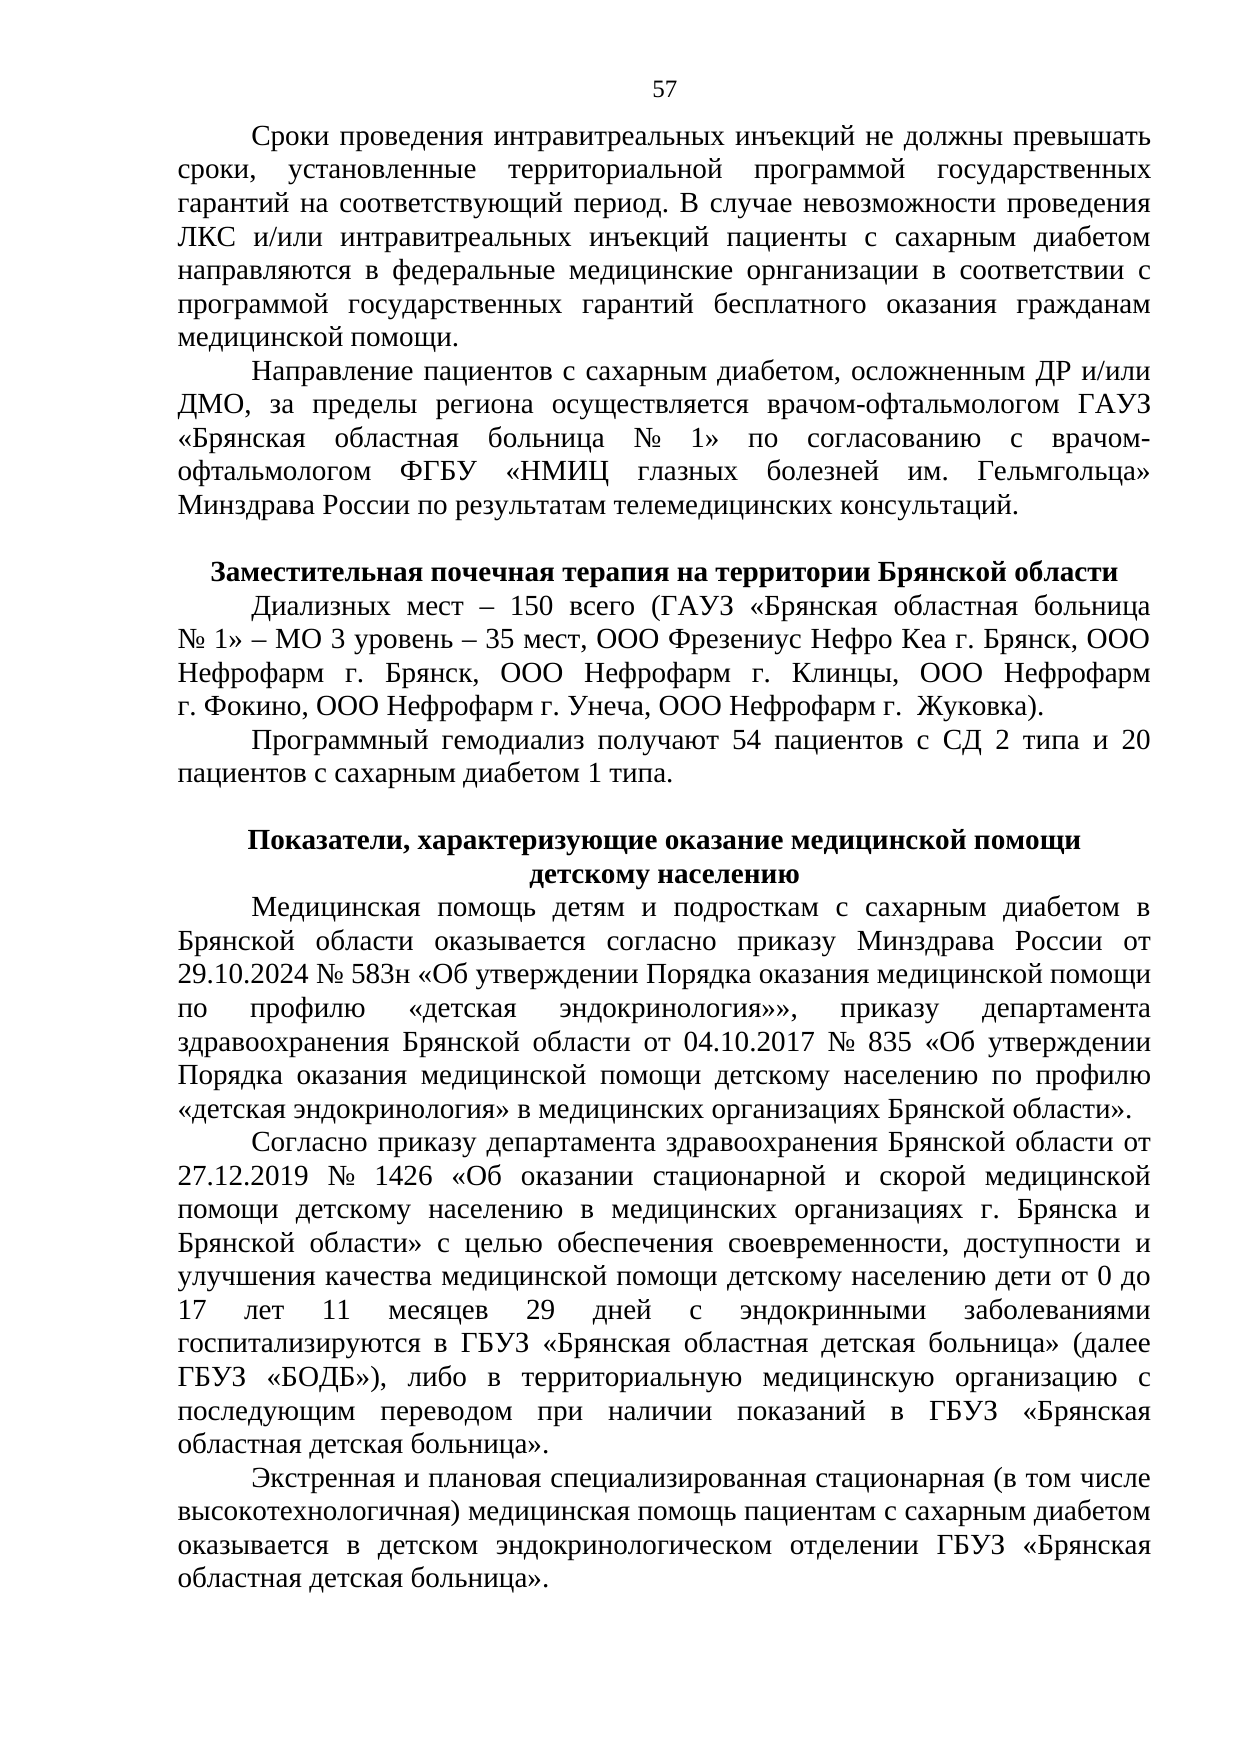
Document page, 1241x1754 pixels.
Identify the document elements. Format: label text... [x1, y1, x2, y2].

text детскому населению [177, 856, 1152, 889]
text Программный гемодиализ получают 54 пациентов с СД 2 типа и 20 пациентов с сахарным диабетом 1 типа. [177, 722, 1152, 789]
text Экстренная и плановая специализированная стационарная (в том числе высокотехнологичная) медицинская помощь пациентам с сахарным диабетом оказывается в детском эндокринологическом отделении ГБУЗ «Брянская областная детская больница». [177, 1460, 1152, 1594]
text Согласно приказу департамента здравоохранения Брянской области от 27.12.2019 № 1426 «Об оказании стационарной и скорой медицинской помощи детскому населению в медицинских организациях г. Брянска и Брянской области» с целью обеспечения своевременности, доступности и улучшения качества медицинской помощи детскому населению дети от 0 до 17 лет 11 месяцев 29 дней с эндокринными заболеваниями госпитализируются в ГБУЗ «Брянская областная детская больница» (далее ГБУЗ «БОДБ»), либо в территориальную медицинскую организацию с последующим переводом при наличии показаний в ГБУЗ «Брянская областная детская больница». [177, 1124, 1152, 1460]
text Заместительная почечная терапия на территории Брянской области [177, 554, 1152, 588]
text Диализных мест – 150 всего (ГАУЗ «Брянская областная больница № 1» – МО 3 уровень – 35 мест, ООО Фрезениус Нефро Кеа г. Брянск, ООО Нефрофарм г. Брянск, ООО Нефрофарм г. Клинцы, ООО Нефрофарм г. Фокино, ООО Нефрофарм г. Унеча, ООО Нефрофарм г. Жуковка). [177, 588, 1152, 722]
text Сроки проведения интравитреальных инъекций не должны превышать сроки, установленные территориальной программой государственных гарантий на соответствующий период. В случае невозможности проведения ЛКС и/или интравитреальных инъекций пациенты с сахарным диабетом направляются в федеральные медицинские орнганизации в соответствии с программой государственных гарантий бесплатного оказания гражданам медицинской помощи. [177, 118, 1152, 353]
text Медицинская помощь детям и подросткам с сахарным диабетом в Брянской области оказывается согласно приказу Минздрава России от 29.10.2024 № 583н «Об утверждении Порядка оказания медицинской помощи по профилю «детская эндокринология»», приказу департамента здравоохранения Брянской области от 04.10.2017 № 835 «Об утверждении Порядка оказания медицинской помощи детскому населению по профилю «детская эндокринология» в медицинских организациях Брянской области». [177, 889, 1152, 1124]
text Показатели, характеризующие оказание медицинской помощи [177, 822, 1152, 856]
text Направление пациентов с сахарным диабетом, осложненным ДР и/или ДМО, за пределы региона осуществляется врачом-офтальмологом ГАУЗ «Брянская областная больница № 1» по согласованию с врачом-офтальмологом ФГБУ «НМИЦ глазных болезней им. Гельмгольца» Минздрава России по результатам телемедицинских консультаций. [177, 353, 1152, 521]
